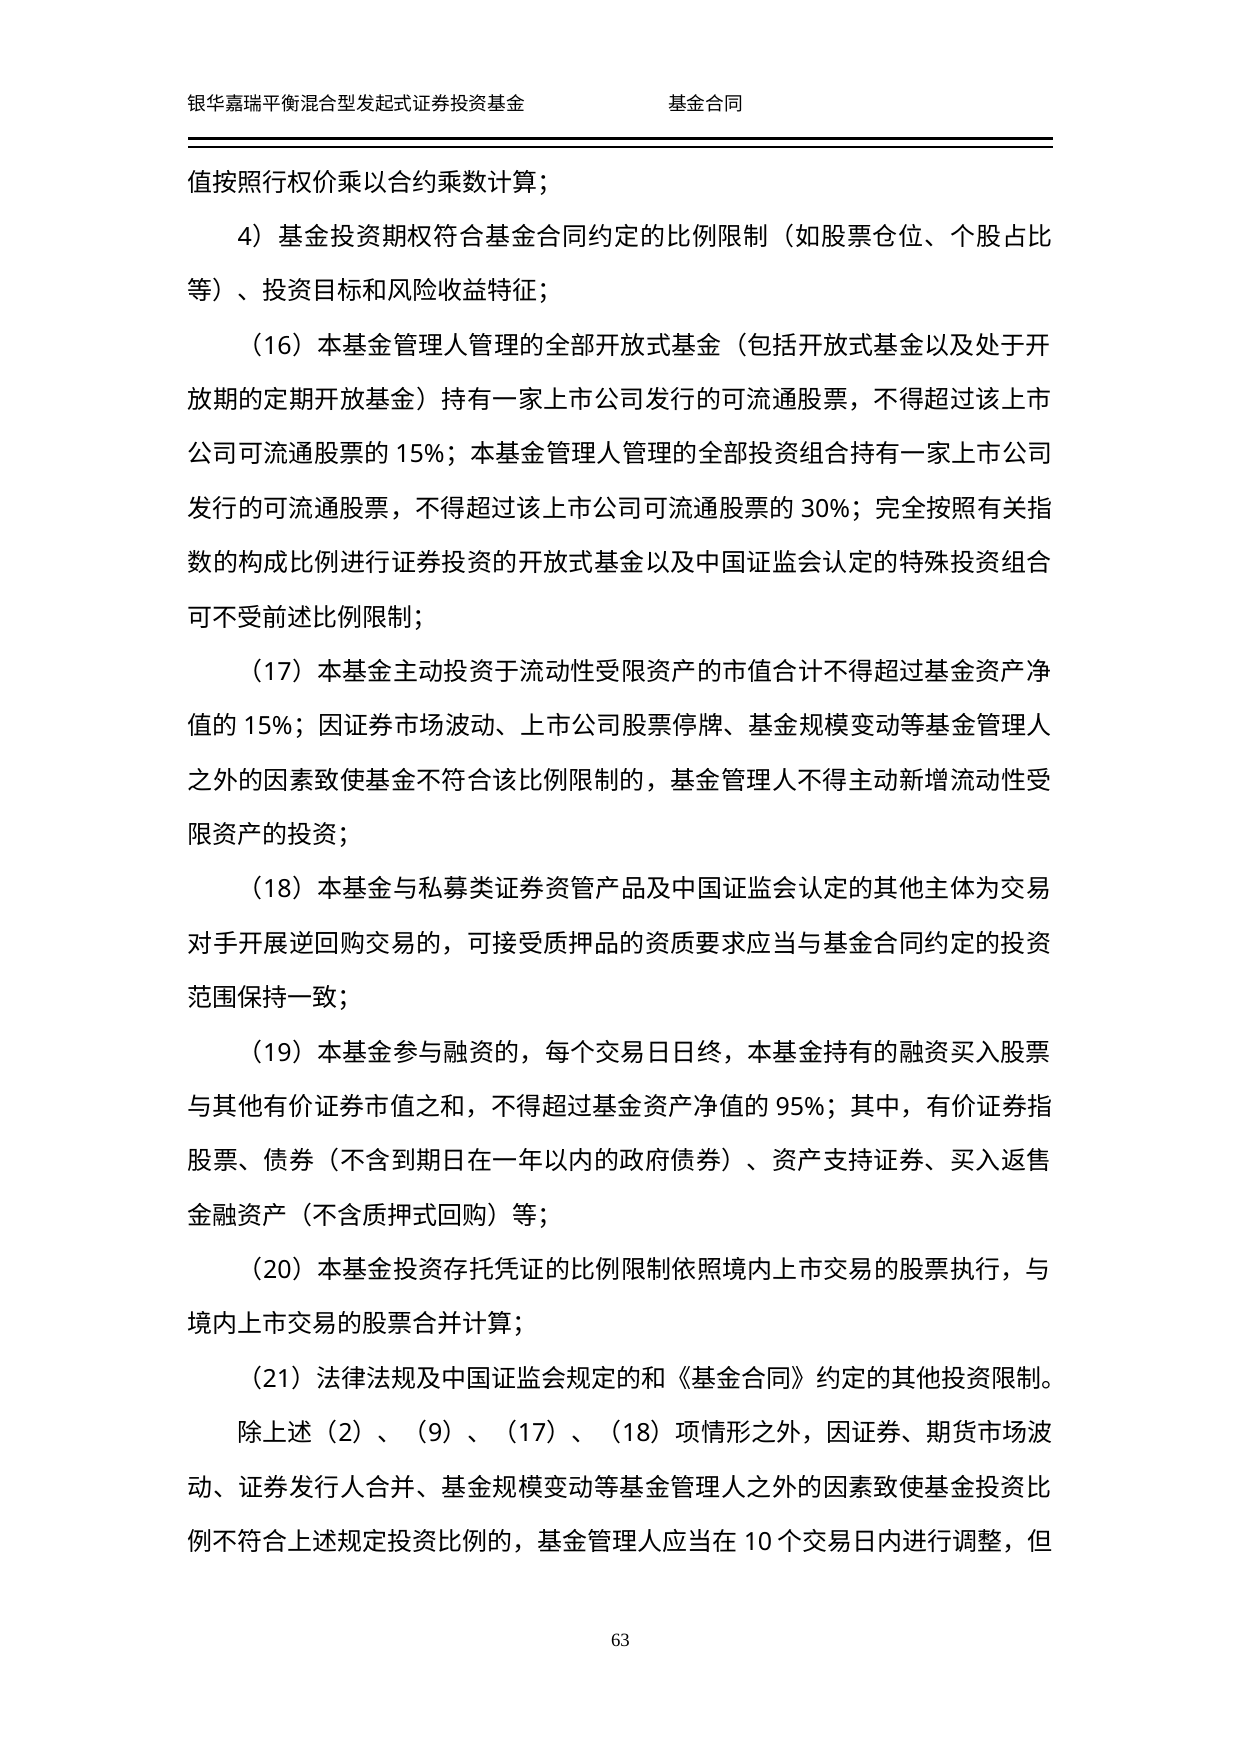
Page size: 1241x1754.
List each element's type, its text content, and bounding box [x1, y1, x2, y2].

text （20）本基金投资存托凭证的比例限制依照境内上市交易的股票执行，与境内上市交易的股票合并计算； [187, 1249, 1053, 1340]
text （17）本基金主动投资于流动性受限资产的市值合计不得超过基金资产净值的15%；因证券市场波动、上市公司股票停牌、基金规模变动等基金管理人之外的因素致使基金不符合该比例限制的，基金管理人不得主动新增流动性受限资产的投资； [187, 651, 1053, 851]
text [187, 1413, 1053, 1558]
text （18）本基金与私募类证券资管产品及中国证监会认定的其他主体为交易对手开展逆回购交易的，可接受质押品的资质要求应当与基金合同约定的投资范围保持一致； [187, 869, 1053, 1014]
text 4）基金投资期权符合基金合同约定的比例限制（如股票仓位、个股占比等）、投资目标和风险收益特征； [187, 216, 1053, 307]
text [187, 162, 1053, 198]
text （21）法律法规及中国证监会规定的和《基金合同》约定的其他投资限制。 [187, 1358, 1053, 1394]
text （19）本基金参与融资的，每个交易日日终，本基金持有的融资买入股票与其他有价证券市值之和，不得超过基金资产净值的95%；其中，有价证券指股票、债券（不含到期日在一年以内的政府债券）、资产支持证券、买入返售金融资产（不含质押式回购）等； [187, 1032, 1053, 1231]
text （16）本基金管理人管理的全部开放式基金（包括开放式基金以及处于开放期的定期开放基金）持有一家上市公司发行的可流通股票，不得超过该上市公司可流通股票的15%；本基金管理人管理的全部投资组合持有一家上市公司发行的可流通股票，不得超过该上市公司可流通股票的30%；完全按照有关指数的构成比例进行证券投资的开放式基金以及中国证监会认定的特殊投资组合可不受前述比例限制； [187, 325, 1053, 633]
